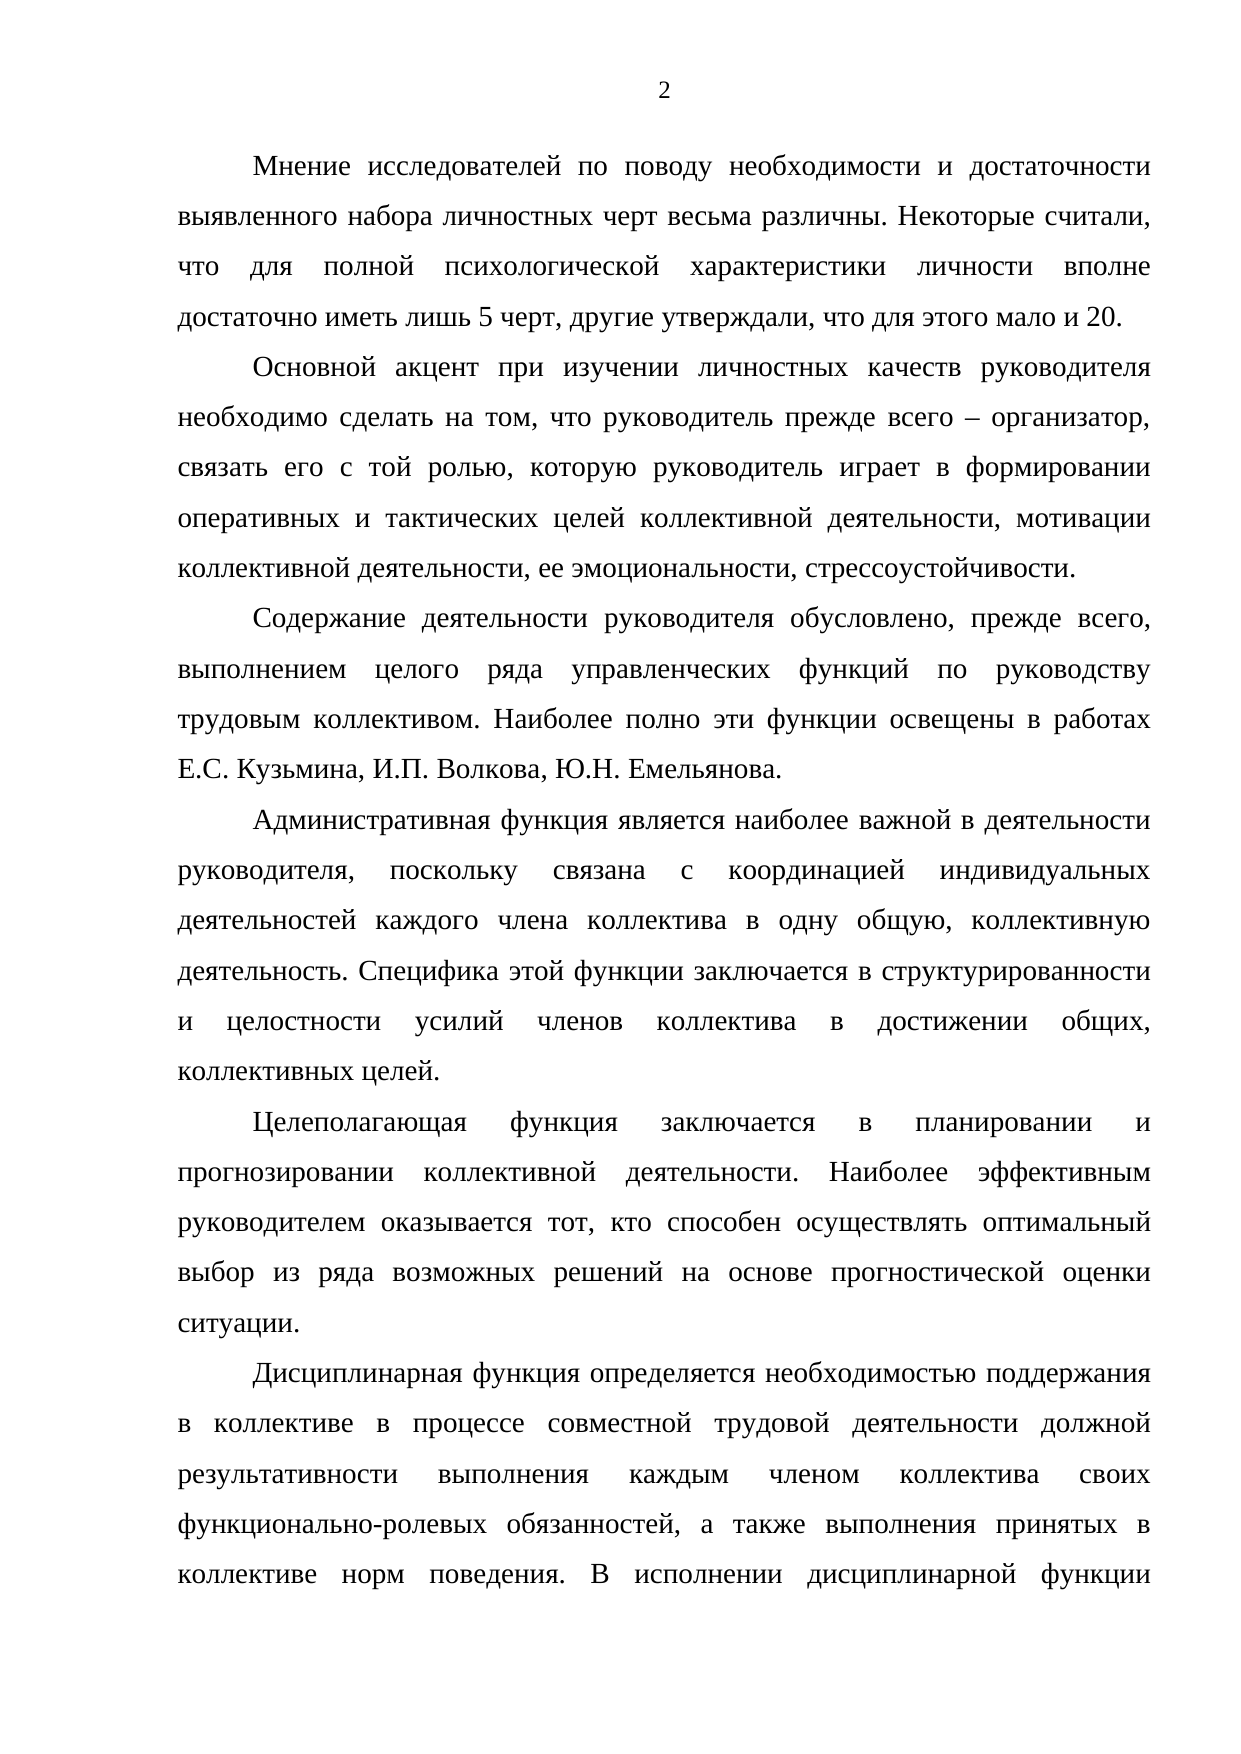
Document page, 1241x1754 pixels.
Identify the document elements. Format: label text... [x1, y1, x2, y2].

text Целеполагающая функция заключается в планировании и прогнозировании коллективной деятельности. Наиболее эффективным руководителем оказывается тот, кто способен осуществлять оптимальный выбор из ряда возможных решений на основе прогностической оценки ситуации. [177, 1104, 1152, 1338]
text Содержание деятельности руководителя обусловлено, прежде всего, выполнением целого ряда управленческих функций по руководству трудовым коллективом. Наиболее полно эти функции освещены в работах Е.С. Кузьмина, И.П. Волкова, Ю.Н. Емельянова. [177, 601, 1152, 785]
text Административная функция является наиболее важной в деятельности руководителя, поскольку связана с координацией индивидуальных деятельностей каждого члена коллектива в одну общую, коллективную деятельность. Специфика этой функции заключается в структурированности и целостности усилий членов коллектива в достижении общих, коллективных целей. [177, 802, 1152, 1087]
text Основной акцент при изучении личностных качеств руководителя необходимо сделать на том, что руководитель прежде всего – организатор, связать его с той ролью, которую руководитель играет в формировании оперативных и тактических целей коллективной деятельности, мотивации коллективной деятельности, ее эмоциональности, стрессоустойчивости. [177, 349, 1152, 584]
text Мнение исследователей по поводу необходимости и достаточности выявленного набора личностных черт весьма различны. Некоторые считали, что для полной психологической характеристики личности вполне достаточно иметь лишь 5 черт, другие утверждали, что для этого мало и 20. [177, 148, 1152, 332]
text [177, 1355, 1152, 1590]
